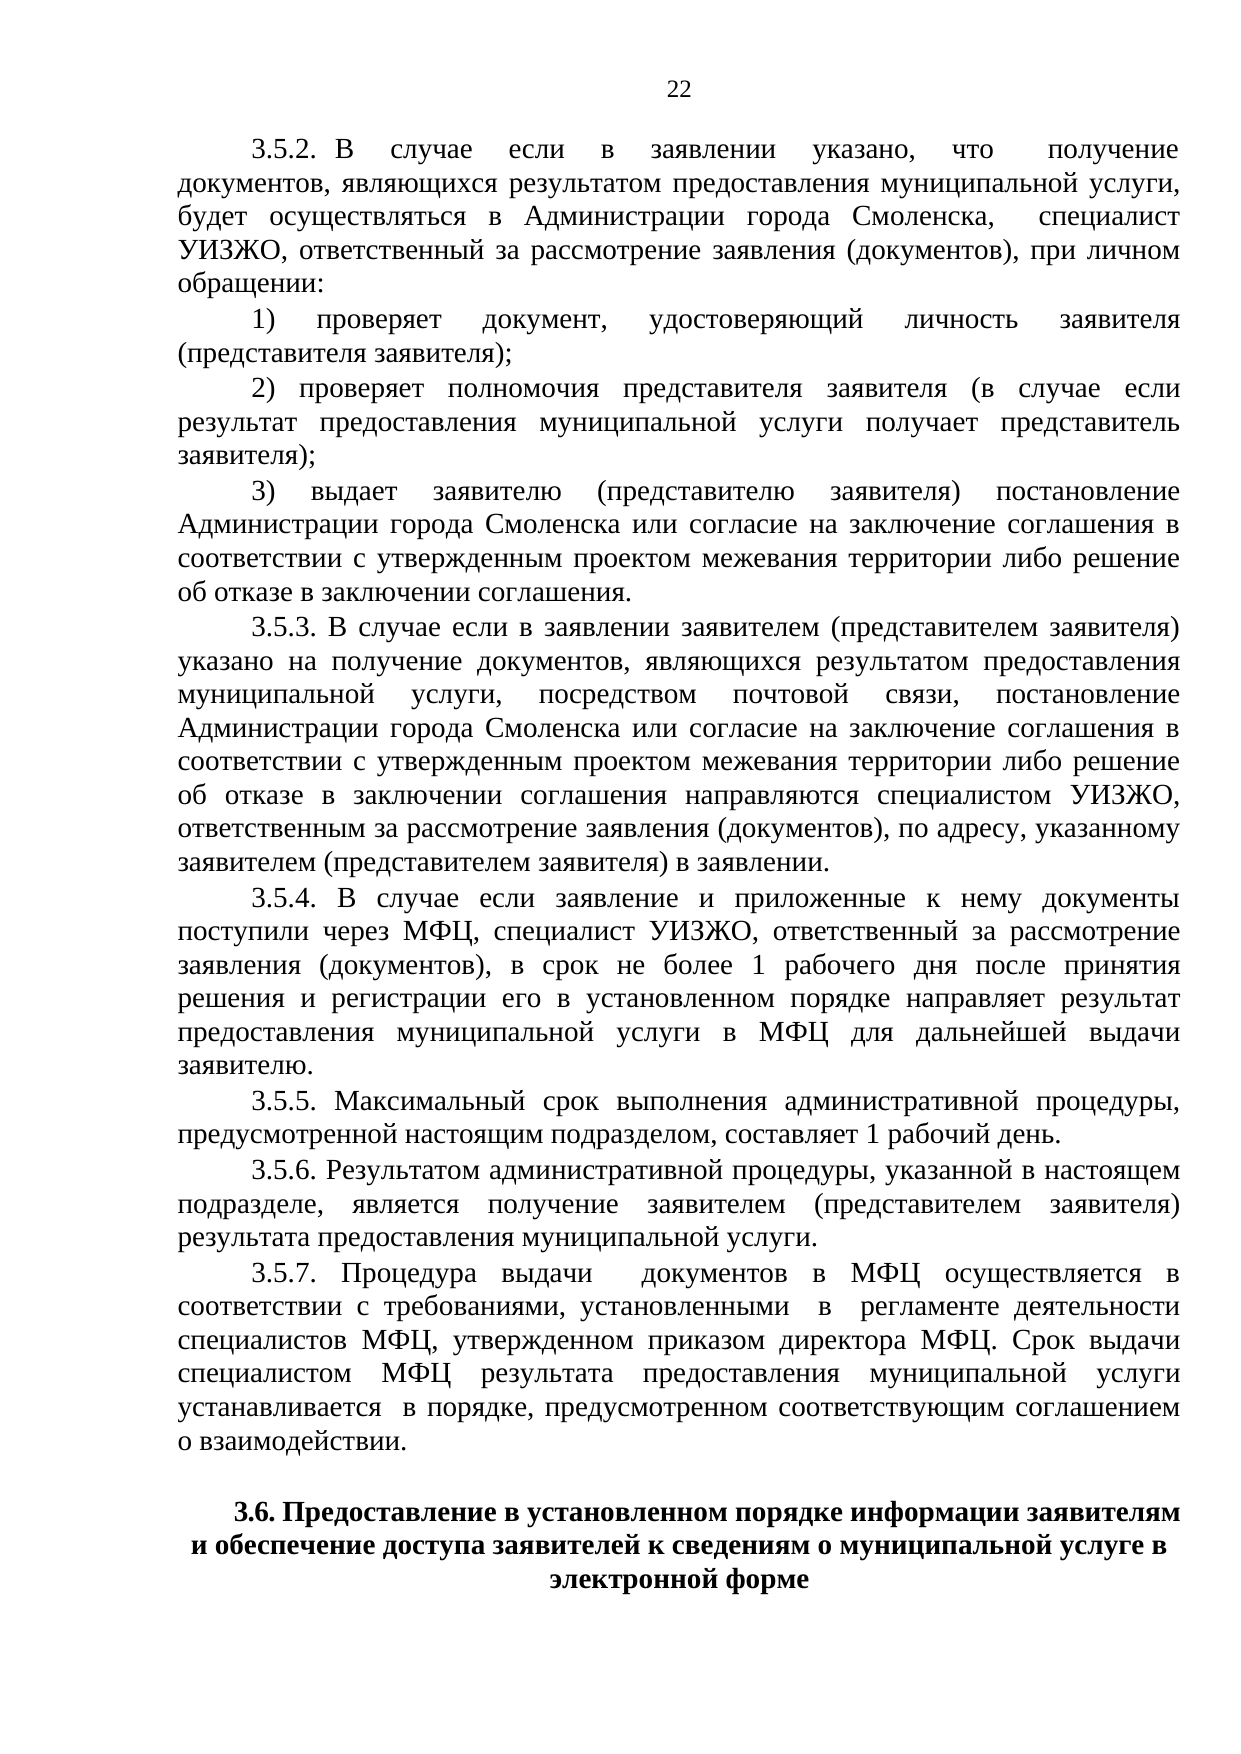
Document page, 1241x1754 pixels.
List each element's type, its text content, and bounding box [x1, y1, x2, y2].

text 3.5.6. Результатом административной процедуры, указанной в настоящем подразделе, является получение заявителем (представителем заявителя) результата предоставления муниципальной услуги. [177, 1152, 1181, 1253]
text 2) проверяет полномочия представителя заявителя (в случае если результат предоставления муниципальной услуги получает представитель заявителя); [177, 370, 1181, 471]
text 3.5.2. В случае если в заявлении указано, что получение документов, являющихся результатом предоставления муниципальной услуги, будет осуществляться в Администрации города Смоленска, специалист УИЗЖО, ответственный за рассмотрение заявления (документов), при личном обращении: [177, 131, 1181, 299]
text 3.5.4. В случае если заявление и приложенные к нему документы поступили через МФЦ, специалист УИЗЖО, ответственный за рассмотрение заявления (документов), в срок не более 1 рабочего дня после принятия решения и регистрации его в установленном порядке направляет результат предоставления муниципальной услуги в МФЦ для дальнейшей выдачи заявителю. [177, 880, 1181, 1081]
text 3) выдает заявителю (представителю заявителя) постановление Администрации города Смоленска или согласие на заключение соглашения в соответствии с утвержденным проектом межевания территории либо решение об отказе в заключении соглашения. [177, 473, 1181, 607]
text 3.6. Предоставление в установленном порядке информации заявителям и обеспечение доступа заявителей к сведениям о муниципальной услуге в электронной форме [177, 1494, 1181, 1594]
text 3.5.5. Максимальный срок выполнения административной процедуры, предусмотренной настоящим подразделом, составляет 1 рабочий день. [177, 1083, 1181, 1150]
text 3.5.3. В случае если в заявлении заявителем (представителем заявителя) указано на получение документов, являющихся результатом предоставления муниципальной услуги, посредством почтовой связи, постановление Администрации города Смоленска или согласие на заключение соглашения в соответствии с утвержденным проектом межевания территории либо решение об отказе в заключении соглашения направляются специалистом УИЗЖО, ответственным за рассмотрение заявления (документов), по адресу, указанному заявителем (представителем заявителя) в заявлении. [177, 609, 1181, 878]
text 3.5.7. Процедура выдачи документов в МФЦ осуществляется в соответствии с требованиями, установленными в регламенте деятельности специалистов МФЦ, утвержденном приказом директора МФЦ. Срок выдачи специалистом МФЦ результата предоставления муниципальной услуги устанавливается в порядке, предусмотренном соответствующим соглашением о взаимодействии. [177, 1255, 1181, 1456]
text 1) проверяет документ, удостоверяющий личность заявителя (представителя заявителя); [177, 301, 1181, 368]
